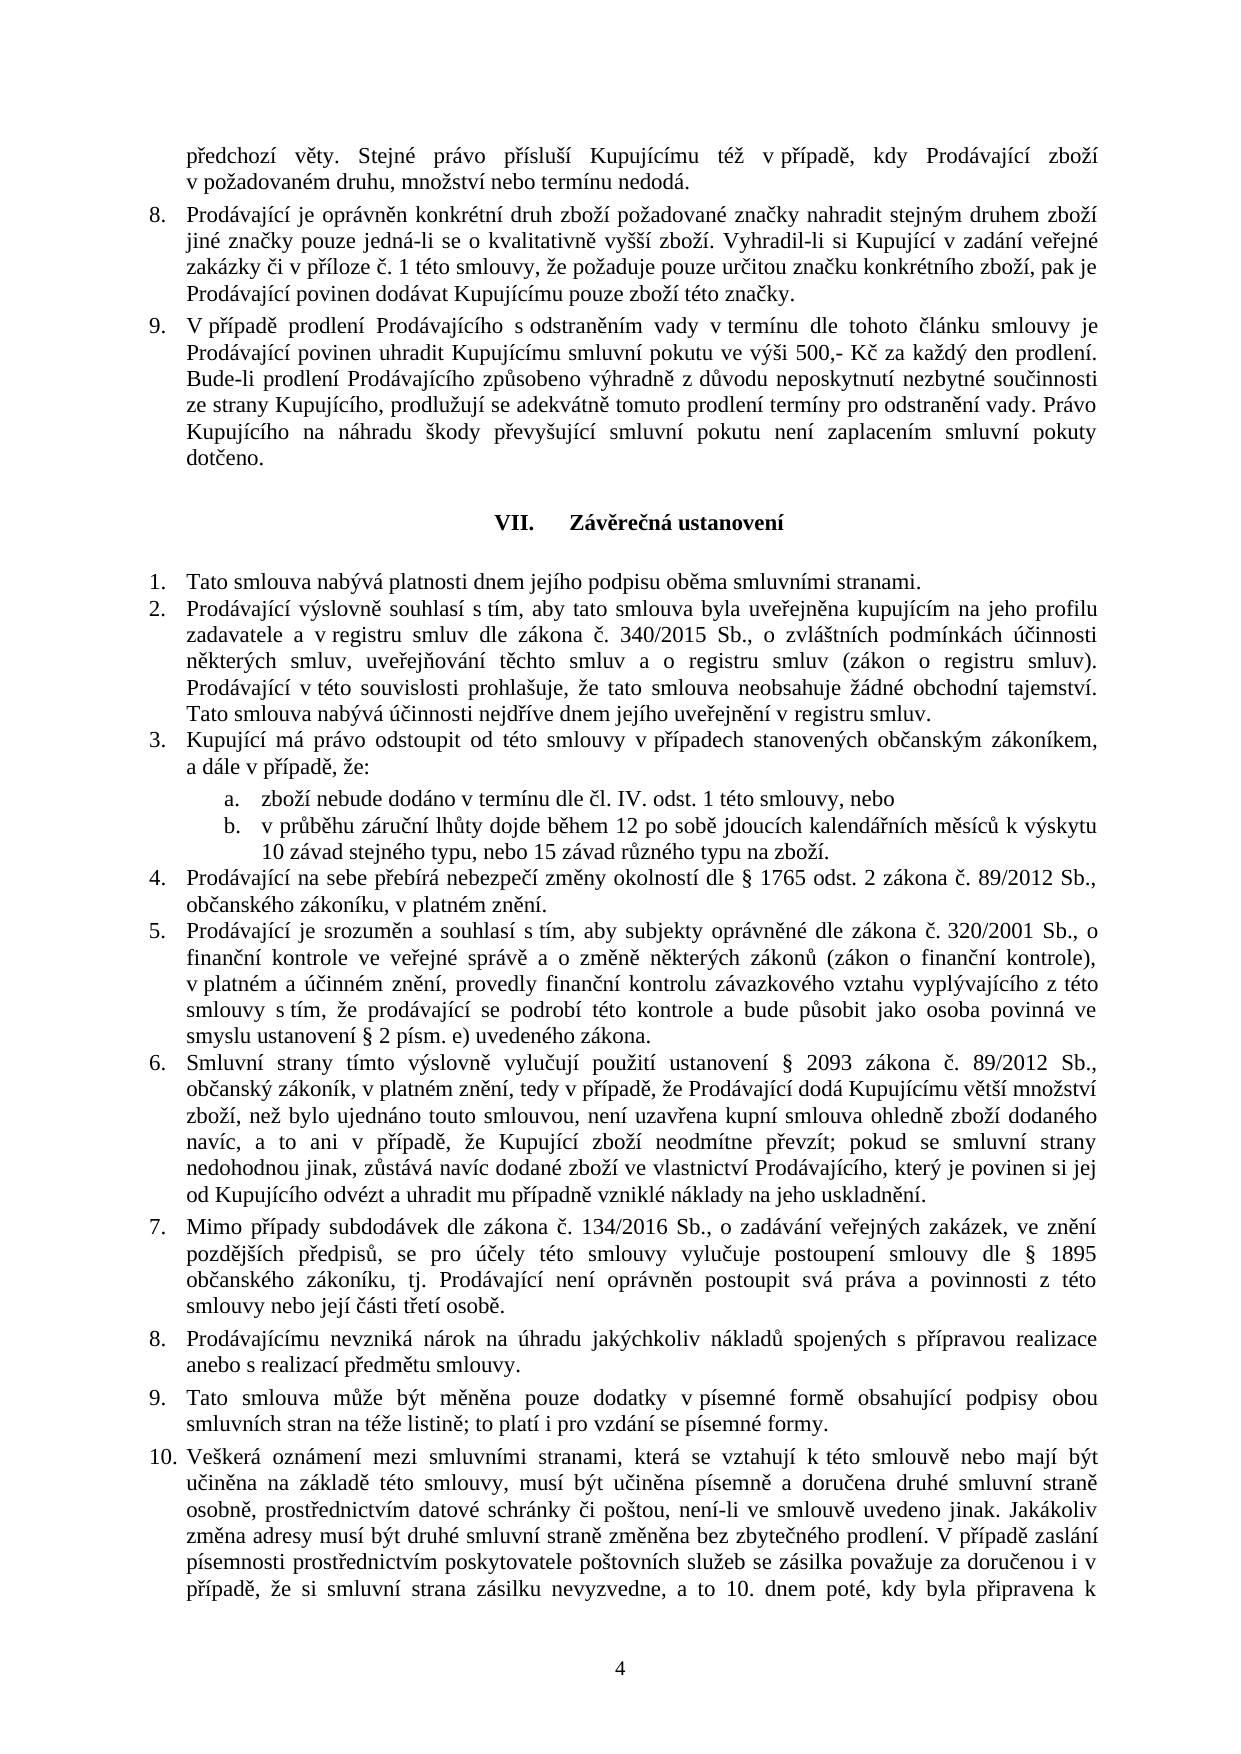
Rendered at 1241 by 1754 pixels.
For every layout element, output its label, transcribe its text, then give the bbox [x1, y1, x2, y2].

list Mimo případy subdodávek dle zákona č. 134/2016 Sb., o zadávání veřejných zakázek, ve znění pozdějších předpisů, se pro účely této smlouvy vylučuje postoupení smlouvy dle § 1895 občanského zákoníku, tj. Prodávající není oprávněn postoupit svá práva a povinnosti z této smlouvy nebo její části třetí osobě. [149, 1213, 1098, 1319]
list Závěrečná ustanovení [179, 509, 1098, 536]
list Prodávající je srozuměn a souhlasí s tím, aby subjekty oprávněné dle zákona č. 320/2001 Sb., o finanční kontrole ve veřejné správě a o změně některých zákonů (zákon o finanční kontrole), v platném a účinném znění, provedly finanční kontrolu závazkového vztahu vyplývajícího z této smlouvy s tím, že prodávající se podrobí této kontrole a bude působit jako osoba povinná ve smyslu ustanovení § 2 písm. e) uvedeného zákona. [149, 917, 1098, 1049]
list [149, 1443, 1098, 1601]
list Prodávající je oprávněn konkrétní druh zboží požadované značky nahradit stejným druhem zboží jiné značky pouze jedná-li se o kvalitativně vyšší zboží. Vyhradil-li si Kupující v zadání veřejné zakázky či v příloze č. 1 této smlouvy, že požaduje pouze určitou značku konkrétního zboží, pak je Prodávající povinen dodávat Kupujícímu pouze zboží této značky. [149, 201, 1098, 306]
list Tato smlouva může být měněna pouze dodatky v písemné formě obsahující podpisy obou smluvních stran na téže listině; to platí i pro vzdání se písemné formy. [149, 1384, 1098, 1437]
list Prodávající na sebe přebírá nebezpečí změny okolností dle § 1765 odst. 2 zákona č. 89/2012 Sb., občanského zákoníku, v platném znění. [149, 864, 1098, 917]
list Kupující má právo odstoupit od této smlouvy v případech stanovených občanským zákoníkem, a dále v případě, že: [149, 726, 1098, 779]
list v průběhu záruční lhůty dojde během 12 po sobě jdoucích kalendářních měsíců k výskytu 10 závad stejného typu, nebo 15 závad různého typu na zboží. [224, 812, 1098, 864]
list zboží nebude dodáno v termínu dle čl. IV. odst. 1 této smlouvy, nebo [224, 785, 1098, 812]
list Smluvní strany tímto výslovně vylučují použití ustanovení § 2093 zákona č. 89/2012 Sb., občanský zákoník, v platném znění, tedy v případě, že Prodávající dodá Kupujícímu větší množství zboží, než bylo ujednáno touto smlouvou, není uzavřena kupní smlouva ohledně zboží dodaného navíc, a to ani v případě, že Kupující zboží neodmítne převzít; pokud se smluvní strany nedohodnou jinak, zůstává navíc dodané zboží ve vlastnictví Prodávajícího, který je povinen si jej od Kupujícího odvézt a uhradit mu případně vzniklé náklady na jeho uskladnění. [149, 1049, 1098, 1207]
list Prodávajícímu nevzniká nárok na úhradu jakýchkoliv nákladů spojených s přípravou realizace anebo s realizací předmětu smlouvy. [149, 1325, 1098, 1378]
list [149, 142, 1098, 194]
list V případě prodlení Prodávajícího s odstraněním vady v termínu dle tohoto článku smlouvy je Prodávající povinen uhradit Kupujícímu smluvní pokutu ve výši 500,- Kč za každý den prodlení. Bude-li prodlení Prodávajícího způsobeno výhradně z důvodu neposkytnutí nezbytné součinnosti ze strany Kupujícího, prodlužují se adekvátně tomuto prodlení termíny pro odstranění vady. Právo Kupujícího na náhradu škody převyšující smluvní pokutu není zaplacením smluvní pokuty dotčeno. [149, 312, 1098, 471]
list Prodávající výslovně souhlasí s tím, aby tato smlouva byla uveřejněna kupujícím na jeho profilu zadavatele a v registru smluv dle zákona č. 340/2015 Sb., o zvláštních podmínkách účinnosti některých smluv, uveřejňování těchto smluv a o registru smluv (zákon o registru smluv). Prodávající v této souvislosti prohlašuje, že tato smlouva neobsahuje žádné obchodní tajemství. Tato smlouva nabývá účinnosti nejdříve dnem jejího uveřejnění v registru smluv. [149, 595, 1098, 726]
list Tato smlouva nabývá platnosti dnem jejího podpisu oběma smluvními stranami. [149, 568, 1098, 595]
